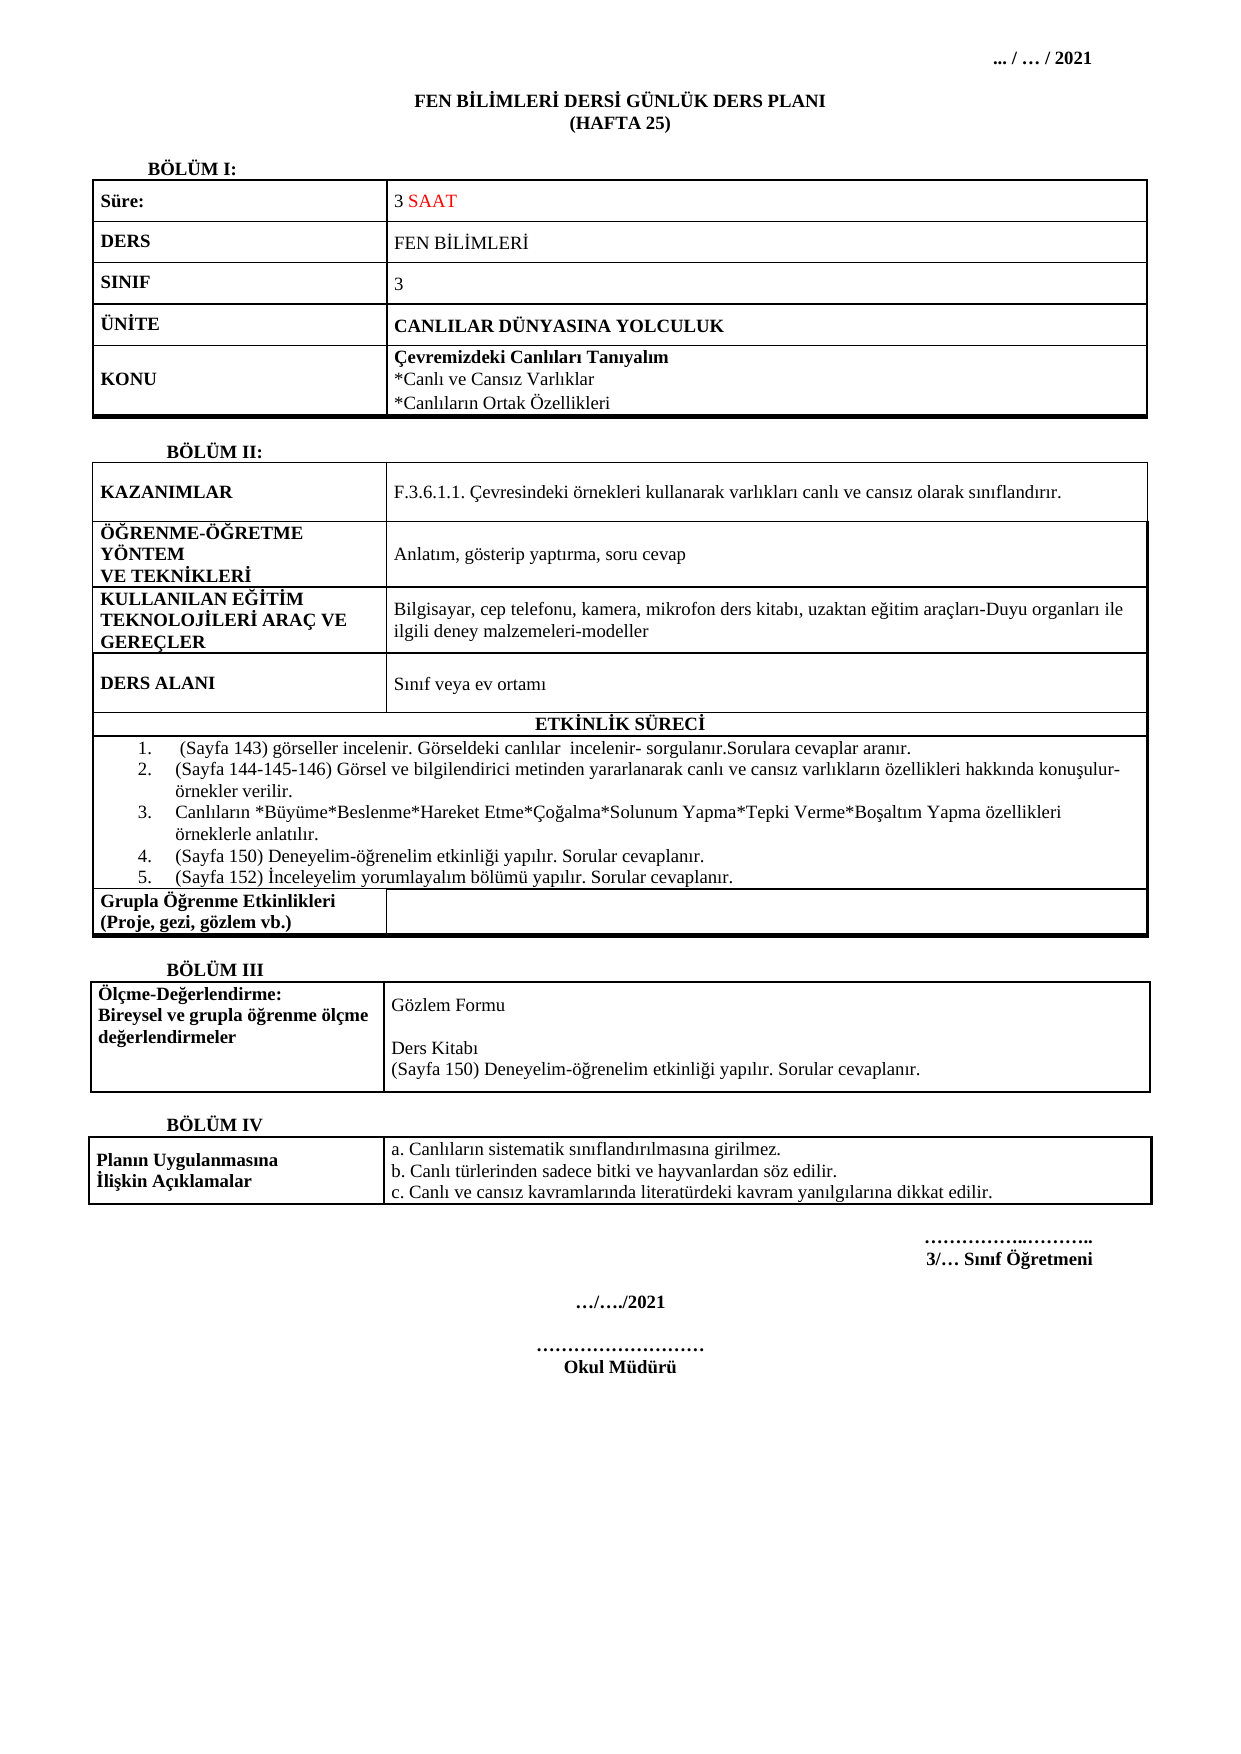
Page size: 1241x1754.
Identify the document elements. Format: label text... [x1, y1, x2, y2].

table_cell DERS ALANI [94, 654, 386, 712]
text (HAFTA 25) [148, 112, 1092, 133]
text BÖLÜM I: [148, 158, 1092, 179]
text FEN BİLİMLERİ DERSİ GÜNLÜK DERS PLANI [148, 90, 1092, 112]
table_cell 3 [388, 263, 1146, 303]
table_header a. Canlıların sistematik sınıflandırılmasına girilmez. b. Canlı türlerinden sadece bitki ve hayvanlardan söz edilir. c. Canlı ve cansız kavramlarında literatürdeki kavram yanılgılarına dikkat edilir. [385, 1138, 1150, 1203]
table_header KAZANIMLAR [93, 463, 386, 521]
table_cell SINIF [94, 263, 386, 303]
text …/…./2021 [148, 1291, 1092, 1312]
table_cell CANLILAR DÜNYASINA YOLCULUK [388, 305, 1146, 344]
table_cell ÜNİTE [94, 305, 386, 344]
text Okul Müdürü [148, 1356, 1092, 1377]
table_cell [387, 890, 1146, 933]
table_cell Sınıf veya ev ortamı [387, 654, 1146, 712]
table_cell Bilgisayar, cep telefonu, kamera, mikrofon ders kitabı, uzaktan eğitim araçları-Duyu organları ile ilgili deney malzemeleri-modeller [387, 588, 1146, 652]
table_header Süre: [94, 181, 386, 221]
text ... / … / 2021 [148, 47, 1092, 69]
text 3/… Sınıf Öğretmeni [148, 1248, 1092, 1269]
table_cell KULLANILAN EĞİTİM TEKNOLOJİLERİ ARAÇ VE GEREÇLER [93, 588, 386, 652]
table_cell FEN BİLİMLERİ [388, 222, 1146, 262]
table_cell DERS [94, 222, 386, 262]
table_header 3 SAAT [388, 181, 1146, 221]
table_cell KONU [94, 346, 386, 414]
table_cell ÖĞRENME-ÖĞRETME YÖNTEM VE TEKNİKLERİ [93, 522, 386, 586]
text ……………..……….. [148, 1226, 1092, 1248]
table_header Gözlem Formu Ders Kitabı (Sayfa 150) Deneyelim-öğrenelim etkinliği yapılır. Sorular cevaplanır. [385, 983, 1149, 1091]
table_cell Grupla Öğrenme Etkinlikleri (Proje, gezi, gözlem vb.) [94, 889, 386, 933]
table_header Ölçme-Değerlendirme: Bireysel ve grupla öğrenme ölçme değerlendirmeler [92, 983, 383, 1091]
table_cell Anlatım, gösterip yaptırma, soru cevap [387, 522, 1146, 586]
subtitle BÖLÜM III [148, 959, 1092, 981]
text ……………………… [148, 1334, 1092, 1356]
table_cell ETKİNLİK SÜRECİ [94, 713, 1146, 735]
text BÖLÜM II: [148, 441, 1092, 462]
subtitle BÖLÜM IV [148, 1114, 1092, 1136]
table_header F.3.6.1.1. Çevresindeki örnekleri kullanarak varlıkları canlı ve cansız olarak sınıflandırır. [387, 463, 1147, 521]
table_header Planın Uygulanmasına İlişkin Açıklamalar [90, 1138, 383, 1203]
table_cell Çevremizdeki Canlıları Tanıyalım *Canlı ve Cansız Varlıklar *Canlıların Ortak Özellikleri [388, 346, 1146, 414]
table_cell (Sayfa 143) görseller incelenir. Görseldeki canlılar incelenir- sorgulanır.Sorulara cevaplar aranır. (Sayfa 144-145-146) Görsel ve bilgilendirici metinden yararlanarak canlı ve cansız varlıkların özellikleri hakkında konuşulur-örnekler verilir. Canlıların *Büyüme*Beslenme*Hareket Etme*Çoğalma*Solunum Yapma*Tepki Verme*Boşaltım Yapma özellikleri örneklerle anlatılır. (Sayfa 150) Deneyelim-öğrenelim etkinliği yapılır. Sorular cevaplanır. (Sayfa 152) İnceleyelim yorumlayalım bölümü yapılır. Sorular cevaplanır. [94, 737, 1146, 888]
